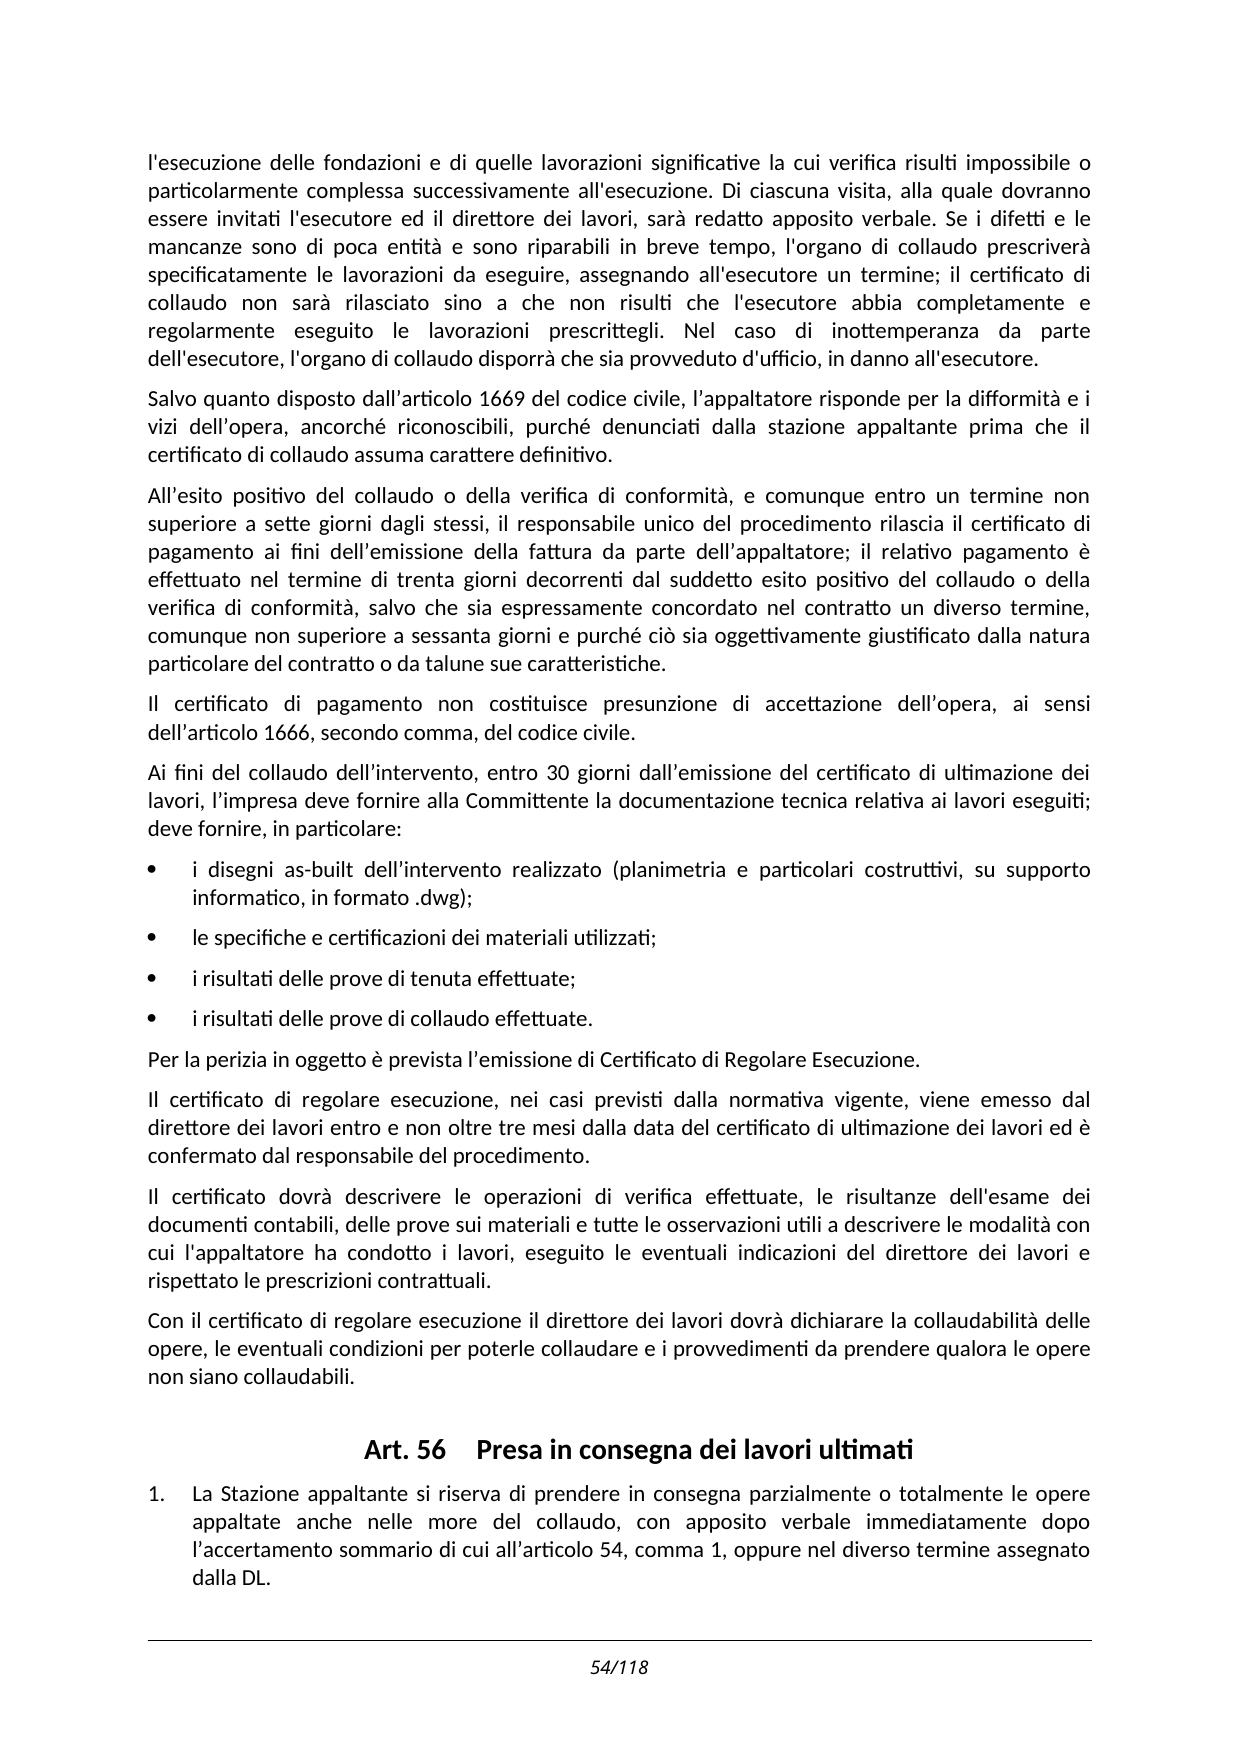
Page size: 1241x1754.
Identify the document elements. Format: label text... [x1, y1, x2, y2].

text All’esito positivo del collaudo o della verifica di conformità, e comunque entro un termine non superiore a sette giorni dagli stessi, il responsabile unico del procedimento rilascia il certificato di pagamento ai fini dell’emissione della fattura da parte dell’appaltatore; il relativo pagamento è effettuato nel termine di trenta giorni decorrenti dal suddetto esito positivo del collaudo o della verifica di conformità, salvo che sia espressamente concordato nel contratto un diverso termine, comunque non superiore a sessanta giorni e purché ciò sia oggettivamente giustificato dalla natura particolare del contratto o da talune sue caratteristiche. [148, 481, 1092, 677]
text Il certificato dovrà descrivere le operazioni di verifica effettuate, le risultanze dell'esame dei documenti contabili, delle prove sui materiali e tutte le osservazioni utili a descrivere le modalità con cui l'appaltatore ha condotto i lavori, eseguito le eventuali indicazioni del direttore dei lavori e rispettato le prescrizioni contrattuali. [148, 1182, 1092, 1294]
text Salvo quanto disposto dall’articolo 1669 del codice civile, l’appaltatore risponde per la difformità e i vizi dell’opera, ancorché riconoscibili, purché denunciati dalla stazione appaltante prima che il certificato di collaudo assuma carattere definitivo. [148, 384, 1092, 468]
text Con il certificato di regolare esecuzione il direttore dei lavori dovrà dichiarare la collaudabilità delle opere, le eventuali condizioni per poterle collaudare e i provvedimenti da prendere qualora le opere non siano collaudabili. [148, 1306, 1092, 1391]
text Per la perizia in oggetto è prevista l’emissione di Certificato di Regolare Esecuzione. [148, 1045, 1092, 1073]
text Ai fini del collaudo dell’intervento, entro 30 giorni dall’emissione del certificato di ultimazione dei lavori, l’impresa deve fornire alla Committente la documentazione tecnica relativa ai lavori eseguiti; deve fornire, in particolare: [148, 758, 1092, 842]
text Il certificato di pagamento non costituisce presunzione di accettazione dell’opera, ai sensi dell’articolo 1666, secondo comma, del codice civile. [148, 689, 1092, 746]
list le specifiche e certificazioni dei materiali utilizzati; [148, 923, 1092, 951]
list La Stazione appaltante si riserva di prendere in consegna parzialmente o totalmente le opere appaltate anche nelle more del collaudo, con apposito verbale immediatamente dopo l’accertamento sommario di cui all’articolo 54, comma 1, oppure nel diverso termine assegnato dalla DL. [148, 1479, 1092, 1591]
list i risultati delle prove di tenuta effettuate; [148, 964, 1092, 992]
text Il certificato di regolare esecuzione, nei casi previsti dalla normativa vigente, viene emesso dal direttore dei lavori entro e non oltre tre mesi dalla data del certificato di ultimazione dei lavori ed è confermato dal responsabile del procedimento. [148, 1085, 1092, 1169]
list i risultati delle prove di collaudo effettuate. [148, 1004, 1092, 1032]
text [148, 148, 1092, 372]
subtitle Presa in consegna dei lavori ultimati [185, 1431, 1092, 1467]
list i disegni as-built dell’intervento realizzato (planimetria e particolari costruttivi, su supporto informatico, in formato .dwg); [148, 855, 1092, 911]
